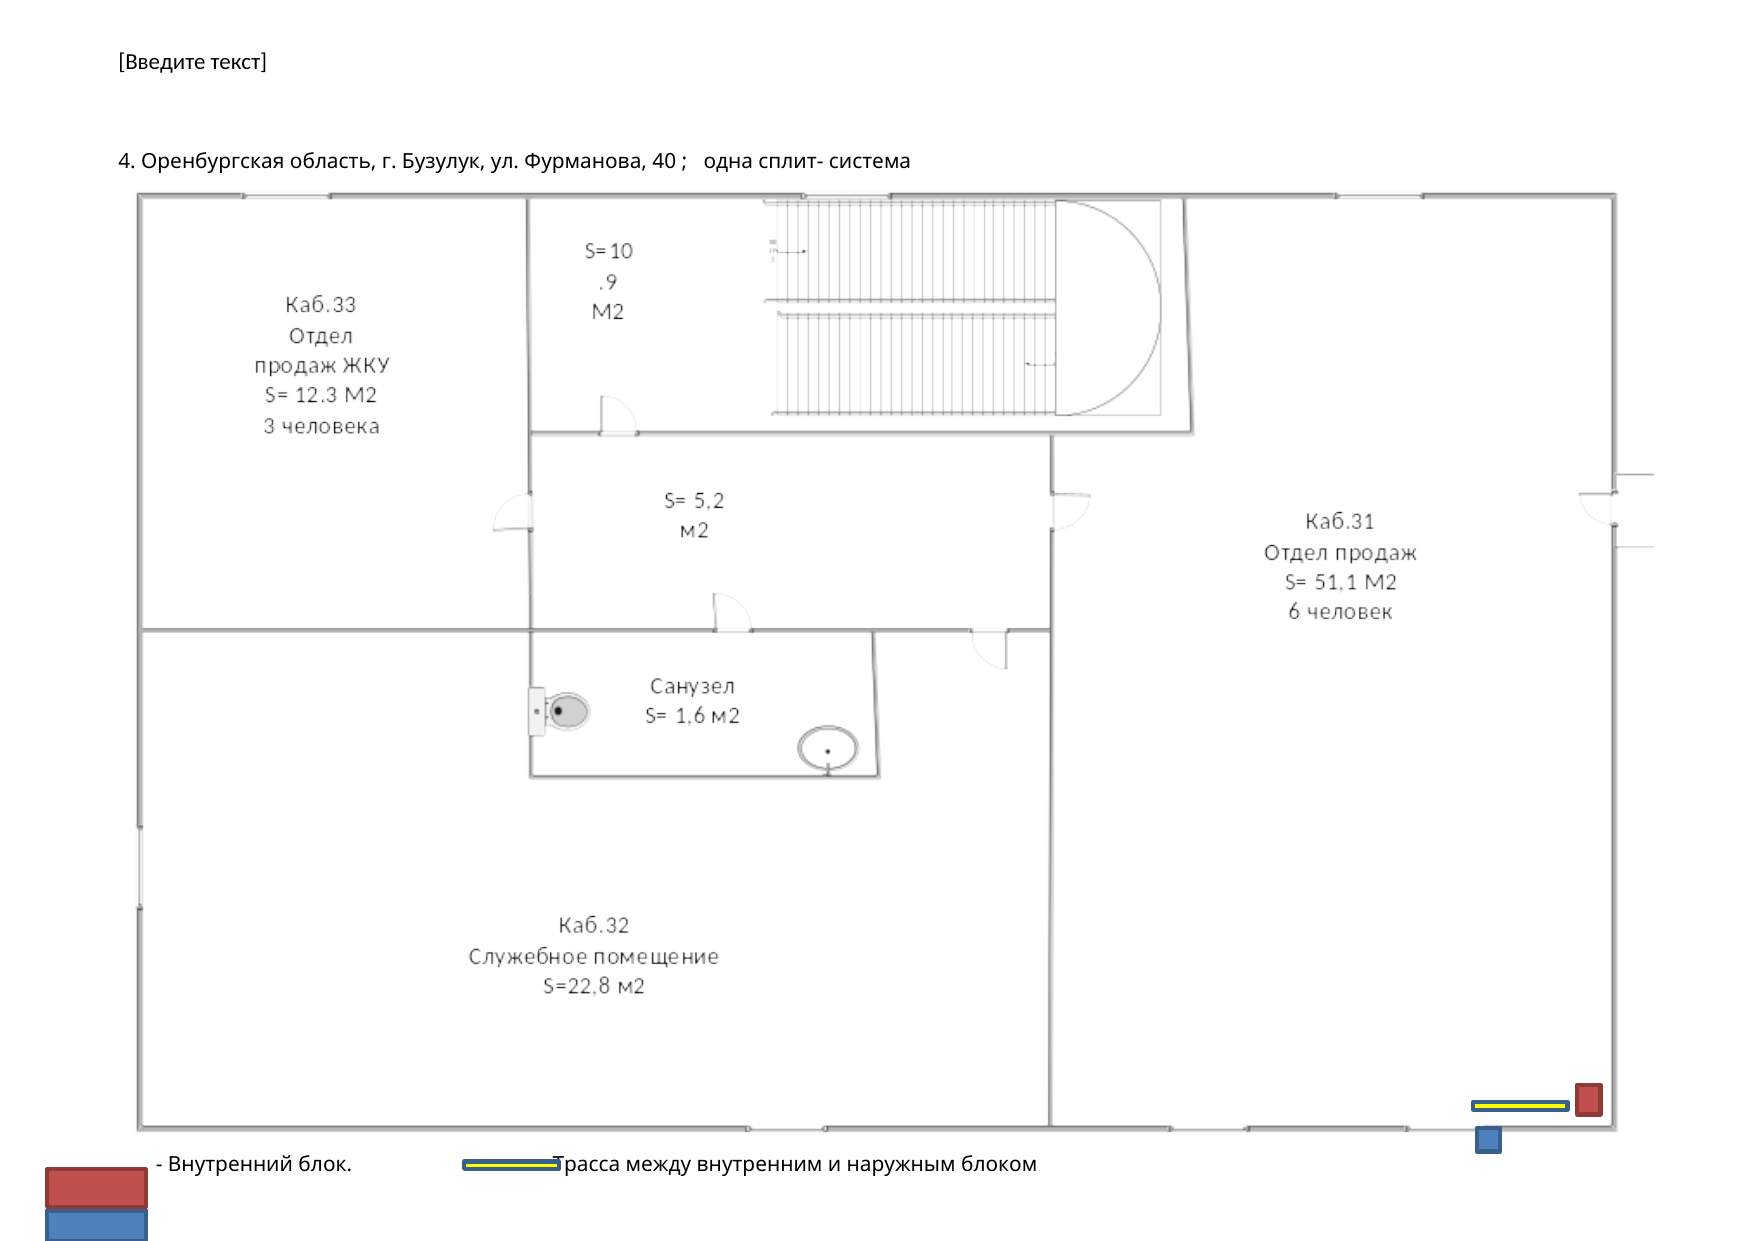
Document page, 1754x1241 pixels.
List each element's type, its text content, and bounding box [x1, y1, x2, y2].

text - Внутренний блок. Трасса между внутренним и наружным блоком [156, 1149, 1717, 1178]
text 4. Оренбургская область, г. Бузулук, ул. Фурманова, 40 ; одна сплит- система [118, 146, 1717, 175]
